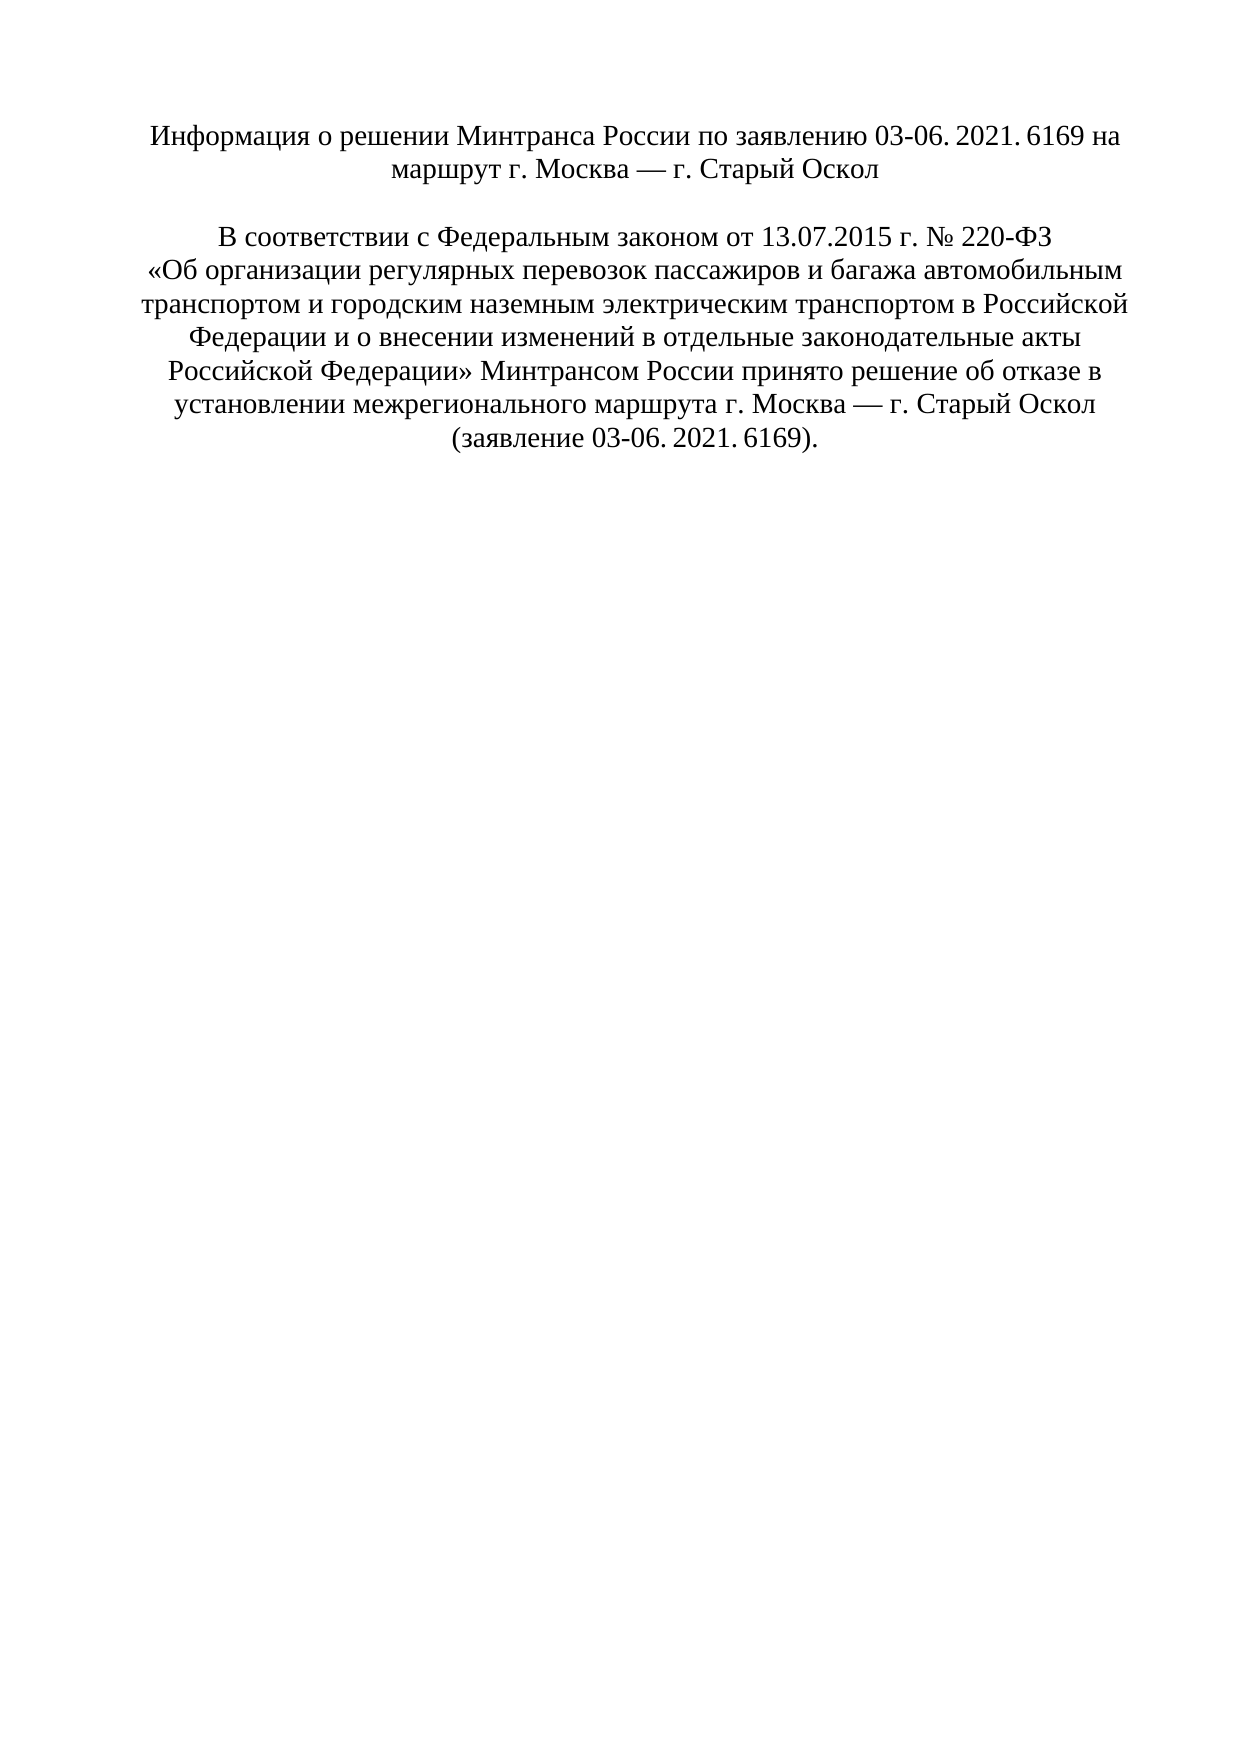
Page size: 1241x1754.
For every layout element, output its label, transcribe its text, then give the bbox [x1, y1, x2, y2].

text В соответствии с Федеральным законом от 13.07.2015 г. № 220-ФЗ «Об организации регулярных перевозок пассажиров и багажа автомобильным транспортом и городским наземным электрическим транспортом в Российской Федерации и о внесении изменений в отдельные законодательные акты Российской Федерации» Минтрансом России принято решение об отказе в установлении межрегионального маршрута г. Москва — г. Старый Оскол (заявление 03-06. 2021. 6169). [118, 219, 1152, 453]
text Информация о решении Минтранса России по заявлению 03-06. 2021. 6169 на маршрут г. Москва — г. Старый Оскол [118, 118, 1152, 185]
